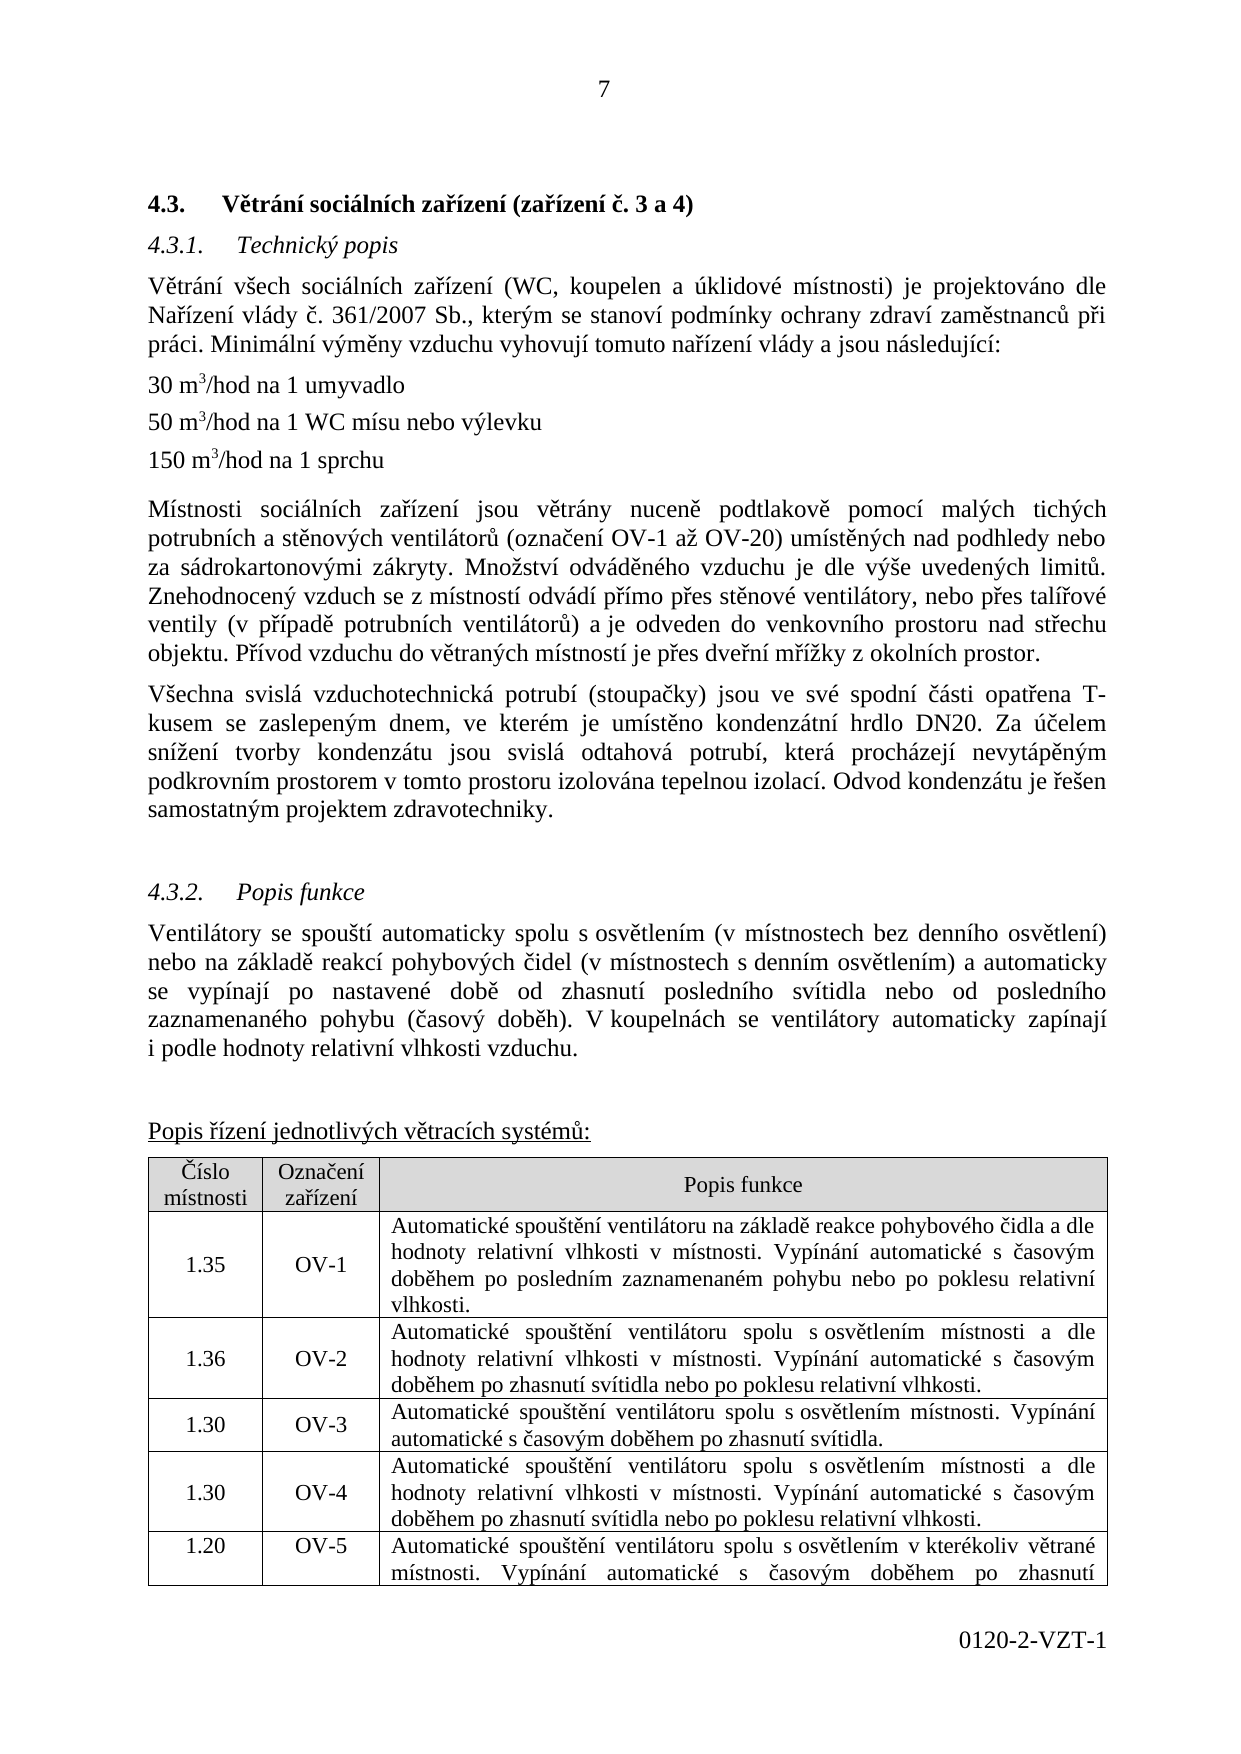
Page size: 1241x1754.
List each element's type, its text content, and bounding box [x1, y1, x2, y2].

text Ventilátory se spouští automaticky spolu s osvětlením (v místnostech bez denního osvětlení) nebo na základě reakcí pohybových čidel (v místnostech s denním osvětlením) a automaticky se vypínají po nastavené době od zhasnutí posledního svítidla nebo od posledního zaznamenaného pohybu (časový doběh). V koupelnách se ventilátory automaticky zapínají i podle hodnoty relativní vlhkosti vzduchu. [148, 918, 1107, 1062]
table_cell OV-5 [263, 1532, 379, 1585]
table_cell Automatické spouštění ventilátoru na základě reakce pohybového čidla a dle hodnoty relativní vlhkosti v místnosti. Vypínání automatické s časovým doběhem po posledním zaznamenaném pohybu nebo po poklesu relativní vlhkosti. [380, 1212, 1107, 1317]
table_header Číslo místnosti [149, 1158, 262, 1211]
text 30 m3/hod na 1 umyvadlo [148, 370, 1107, 399]
table_cell OV-3 [263, 1399, 379, 1451]
text 150 m3/hod na 1 sprchu [148, 445, 1107, 473]
table_cell 1.20 [149, 1532, 262, 1585]
subtitle Větrání sociálních zařízení (zařízení č. 3 a 4) [148, 189, 1107, 218]
table_cell OV-1 [263, 1212, 379, 1317]
table_cell Automatické spouštění ventilátoru spolu s osvětlením místnosti. Vypínání automatické s časovým doběhem po zhasnutí svítidla. [380, 1399, 1107, 1451]
table_cell 1.36 [149, 1318, 262, 1397]
text Popis řízení jednotlivých větracích systémů: [148, 1116, 1107, 1144]
text 50 m3/hod na 1 WC mísu nebo výlevku [148, 407, 1107, 436]
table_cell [380, 1532, 1107, 1585]
text Místnosti sociálních zařízení jsou větrány nuceně podtlakově pomocí malých tichých potrubních a stěnových ventilátorů (označení OV-1 až OV-20) umístěných nad podhledy nebo za sádrokartonovými zákryty. Množství odváděného vzduchu je dle výše uvedených limitů. Znehodnocený vzduch se z místností odvádí přímo přes stěnové ventilátory, nebo přes talířové ventily (v případě potrubních ventilátorů) a je odveden do venkovního prostoru nad střechu objektu. Přívod vzduchu do větraných místností je přes dveřní mřížky z okolních prostor. [148, 494, 1107, 667]
text Větrání všech sociálních zařízení (WC, koupelen a úklidové místnosti) je projektováno dle Nařízení vlády č. 361/2007 Sb., kterým se stanoví podmínky ochrany zdraví zaměstnanců při práci. Minimální výměny vzduchu vyhovují tomuto nařízení vlády a jsou následující: [148, 271, 1107, 358]
table_header Označení zařízení [263, 1158, 379, 1211]
table_cell 1.35 [149, 1212, 262, 1317]
subtitle Technický popis [148, 230, 1107, 259]
subtitle Popis funkce [148, 877, 1107, 906]
table_cell 1.30 [149, 1452, 262, 1531]
table_cell 1.30 [149, 1399, 262, 1451]
table_cell OV-2 [263, 1318, 379, 1397]
table_cell OV-4 [263, 1452, 379, 1531]
table_header Popis funkce [380, 1158, 1107, 1211]
text Všechna svislá vzduchotechnická potrubí (stoupačky) jsou ve své spodní části opatřena T-kusem se zaslepeným dnem, ve kterém je umístěno kondenzátní hrdlo DN20. Za účelem snížení tvorby kondenzátu jsou svislá odtahová potrubí, která procházejí nevytápěným podkrovním prostorem v tomto prostoru izolována tepelnou izolací. Odvod kondenzátu je řešen samostatným projektem zdravotechniky. [148, 679, 1107, 823]
